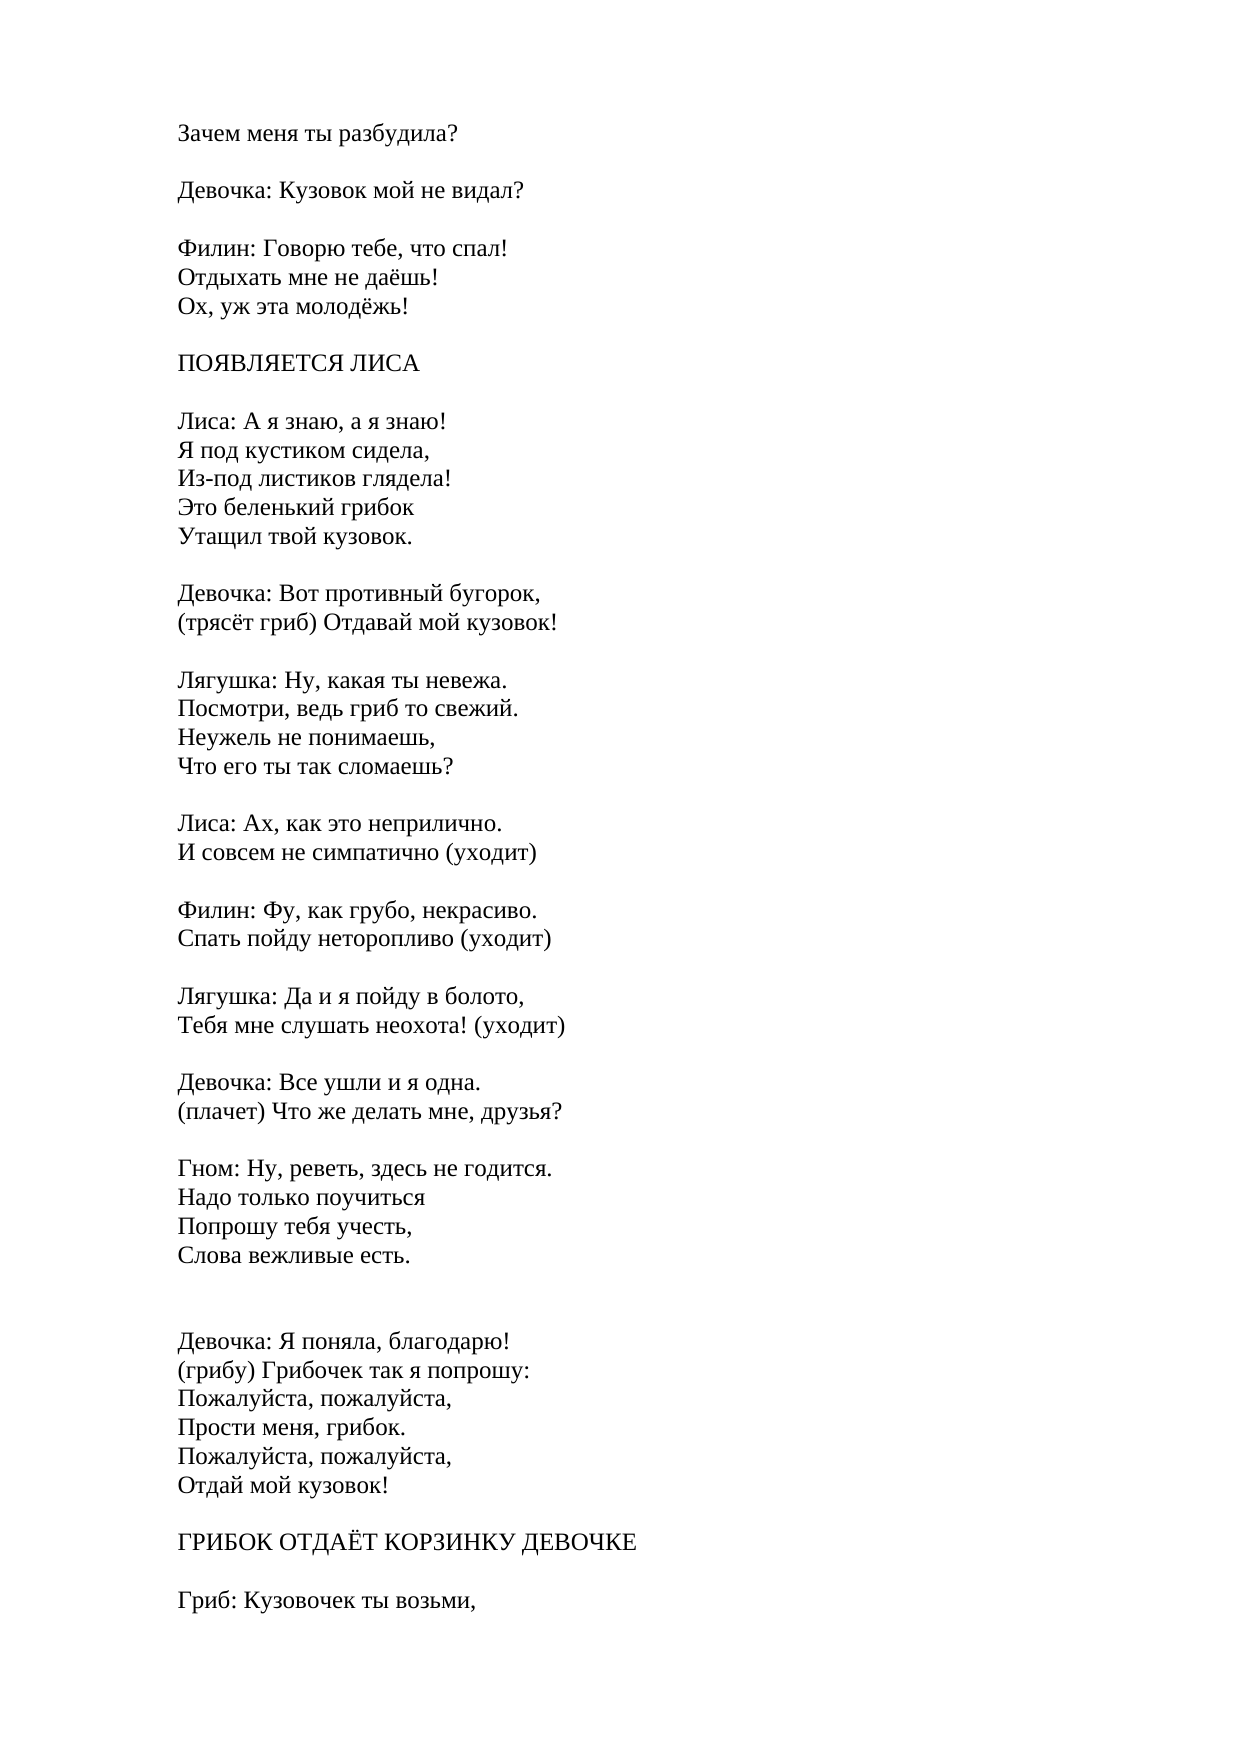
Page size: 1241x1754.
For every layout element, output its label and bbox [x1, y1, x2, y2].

text [177, 233, 1152, 1613]
text [177, 118, 1152, 204]
